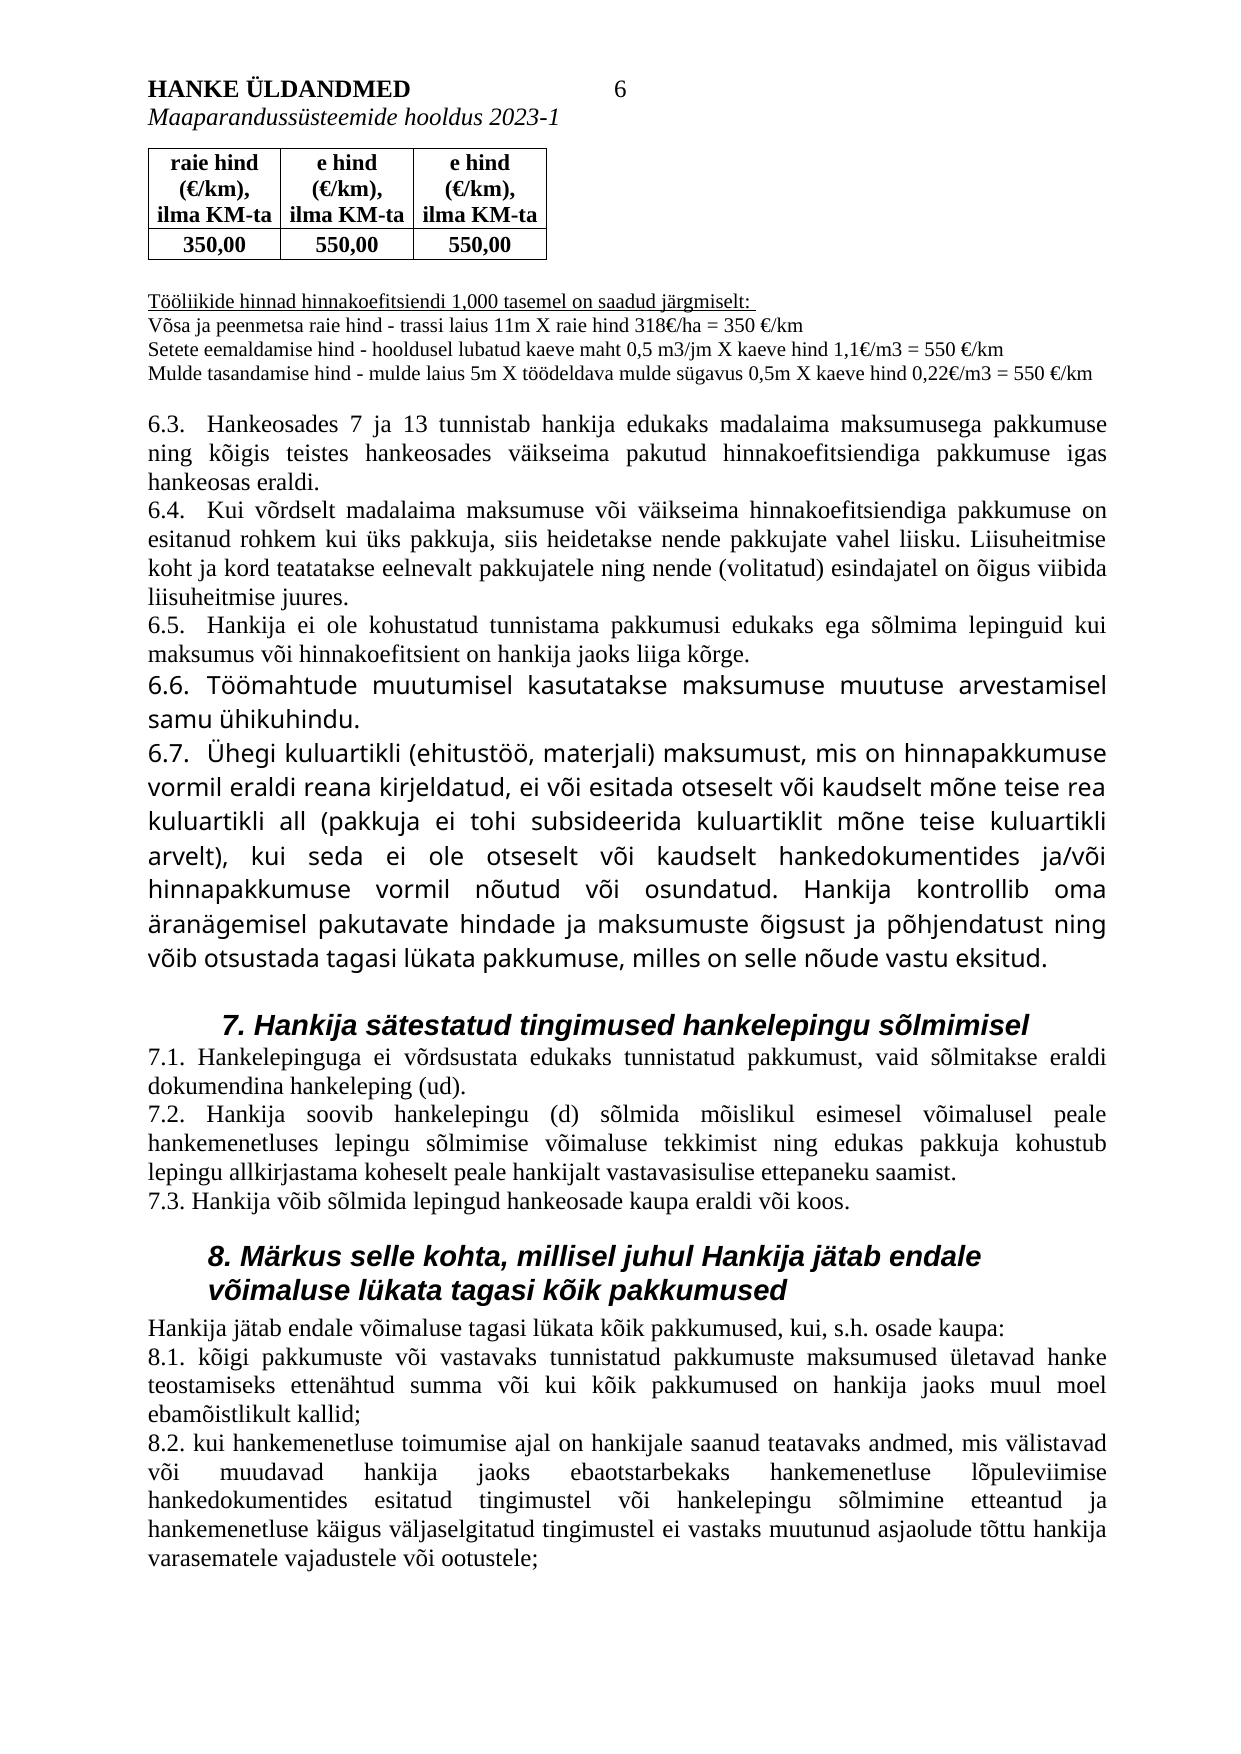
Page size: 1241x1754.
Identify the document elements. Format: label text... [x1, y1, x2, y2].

text 6.3. Hankeosades 7 ja 13 tunnistab hankija edukaks madalaima maksumusega pakkumuse ning kõigis teistes hankeosades väikseima pakutud hinnakoefitsiendiga pakkumuse igas hankeosas eraldi. [148, 409, 1108, 495]
text 6.5. Hankija ei ole kohustatud tunnistama pakkumusi edukaks ega sõlmima lepinguid kui maksumus või hinnakoefitsient on hankija jaoks liiga kõrge. [148, 610, 1108, 668]
text 6.7. Ühegi kuluartikli (ehitustöö, materjali) maksumust, mis on hinnapakkumuse vormil eraldi reana kirjeldatud, ei või esitada otseselt või kaudselt mõne teise rea kuluartikli all (pakkuja ei tohi subsideerida kuluartiklit mõne teise kuluartikli arvelt), kui seda ei ole otseselt või kaudselt hankedokumentides ja/või hinnapakkumuse vormil nõutud või osundatud. Hankija kontrollib oma äranägemisel pakutavate hindade ja maksumuste õigsust ja põhjendatust ning võib otsustada tagasi lükata pakkumuse, milles on selle nõude vastu eksitud. [148, 736, 1108, 974]
text 8.2. kui hankemenetluse toimumise ajal on hankijale saanud teatavaks andmed, mis välistavad või muudavad hankija jaoks ebaotstarbekaks hankemenetluse lõpuleviimise hankedokumentides esitatud tingimustel või hankelepingu sõlmimine etteantud ja hankemenetluse käigus väljaselgitatud tingimustel ei vastaks muutunud asjaolude tõttu hankija varasematele vajadustele või ootustele; [148, 1428, 1108, 1572]
text 7.3. Hankija võib sõlmida lepingud hankeosade kaupa eraldi või koos. [148, 1186, 1108, 1214]
table_cell 550,00 [281, 229, 413, 259]
text 8.1. kõigi pakkumuste või vastavaks tunnistatud pakkumuste maksumused ületavad hanke teostamiseks ettenähtud summa või kui kõik pakkumused on hankija jaoks muul moel ebamõistlikult kallid; [148, 1342, 1108, 1428]
text 6.6. Töömahtude muutumisel kasutatakse maksumuse muutuse arvestamisel samu ühikuhindu. [148, 668, 1108, 736]
text 7.2. Hankija soovib hankelepingu (d) sõlmida mõislikul esimesel võimalusel peale hankemenetluses lepingu sõlmimise võimaluse tekkimist ning edukas pakkuja kohustub lepingu allkirjastama koheselt peale hankijalt vastavasisulise ettepaneku saamist. [148, 1099, 1108, 1186]
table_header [149, 149, 280, 228]
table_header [414, 149, 546, 228]
text Võsa ja peenmetsa raie hind - trassi laius 11m X raie hind 318€/ha = 350 €/km [148, 313, 1108, 337]
text 7. Hankija sätestatud tingimused hankelepingu sõlmimisel [148, 1008, 1108, 1042]
text Mulde tasandamise hind - mulde laius 5m X töödeldava mulde sügavus 0,5m X kaeve hind 0,22€/m3 = 550 €/km [148, 361, 1108, 385]
text Hankija jätab endale võimaluse tagasi lükata kõik pakkumused, kui, s.h. osade kaupa: [148, 1313, 1108, 1342]
table_cell 350,00 [149, 229, 280, 259]
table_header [281, 149, 413, 228]
text 7.1. Hankelepinguga ei võrdsustata edukaks tunnistatud pakkumust, vaid sõlmitakse eraldi dokumendina hankeleping (ud). [148, 1042, 1108, 1099]
subtitle 8. Märkus selle kohta, millisel juhul Hankija jätab endale võimaluse lükata tagasi kõik pakkumused [148, 1239, 1108, 1307]
text Tööliikide hinnad hinnakoefitsiendi 1,000 tasemel on saadud järgmiselt: [148, 289, 1108, 313]
text 6.4. Kui võrdselt madalaima maksumuse või väikseima hinnakoefitsiendiga pakkumuse on esitanud rohkem kui üks pakkuja, siis heidetakse nende pakkujate vahel liisku. Liisuheitmise koht ja kord teatatakse eelnevalt pakkujatele ning nende (volitatud) esindajatel on õigus viibida liisuheitmise juures. [148, 495, 1108, 610]
text Setete eemaldamise hind - hooldusel lubatud kaeve maht 0,5 m3/jm X kaeve hind 1,1€/m3 = 550 €/km [148, 337, 1108, 361]
table_cell 550,00 [414, 229, 546, 259]
